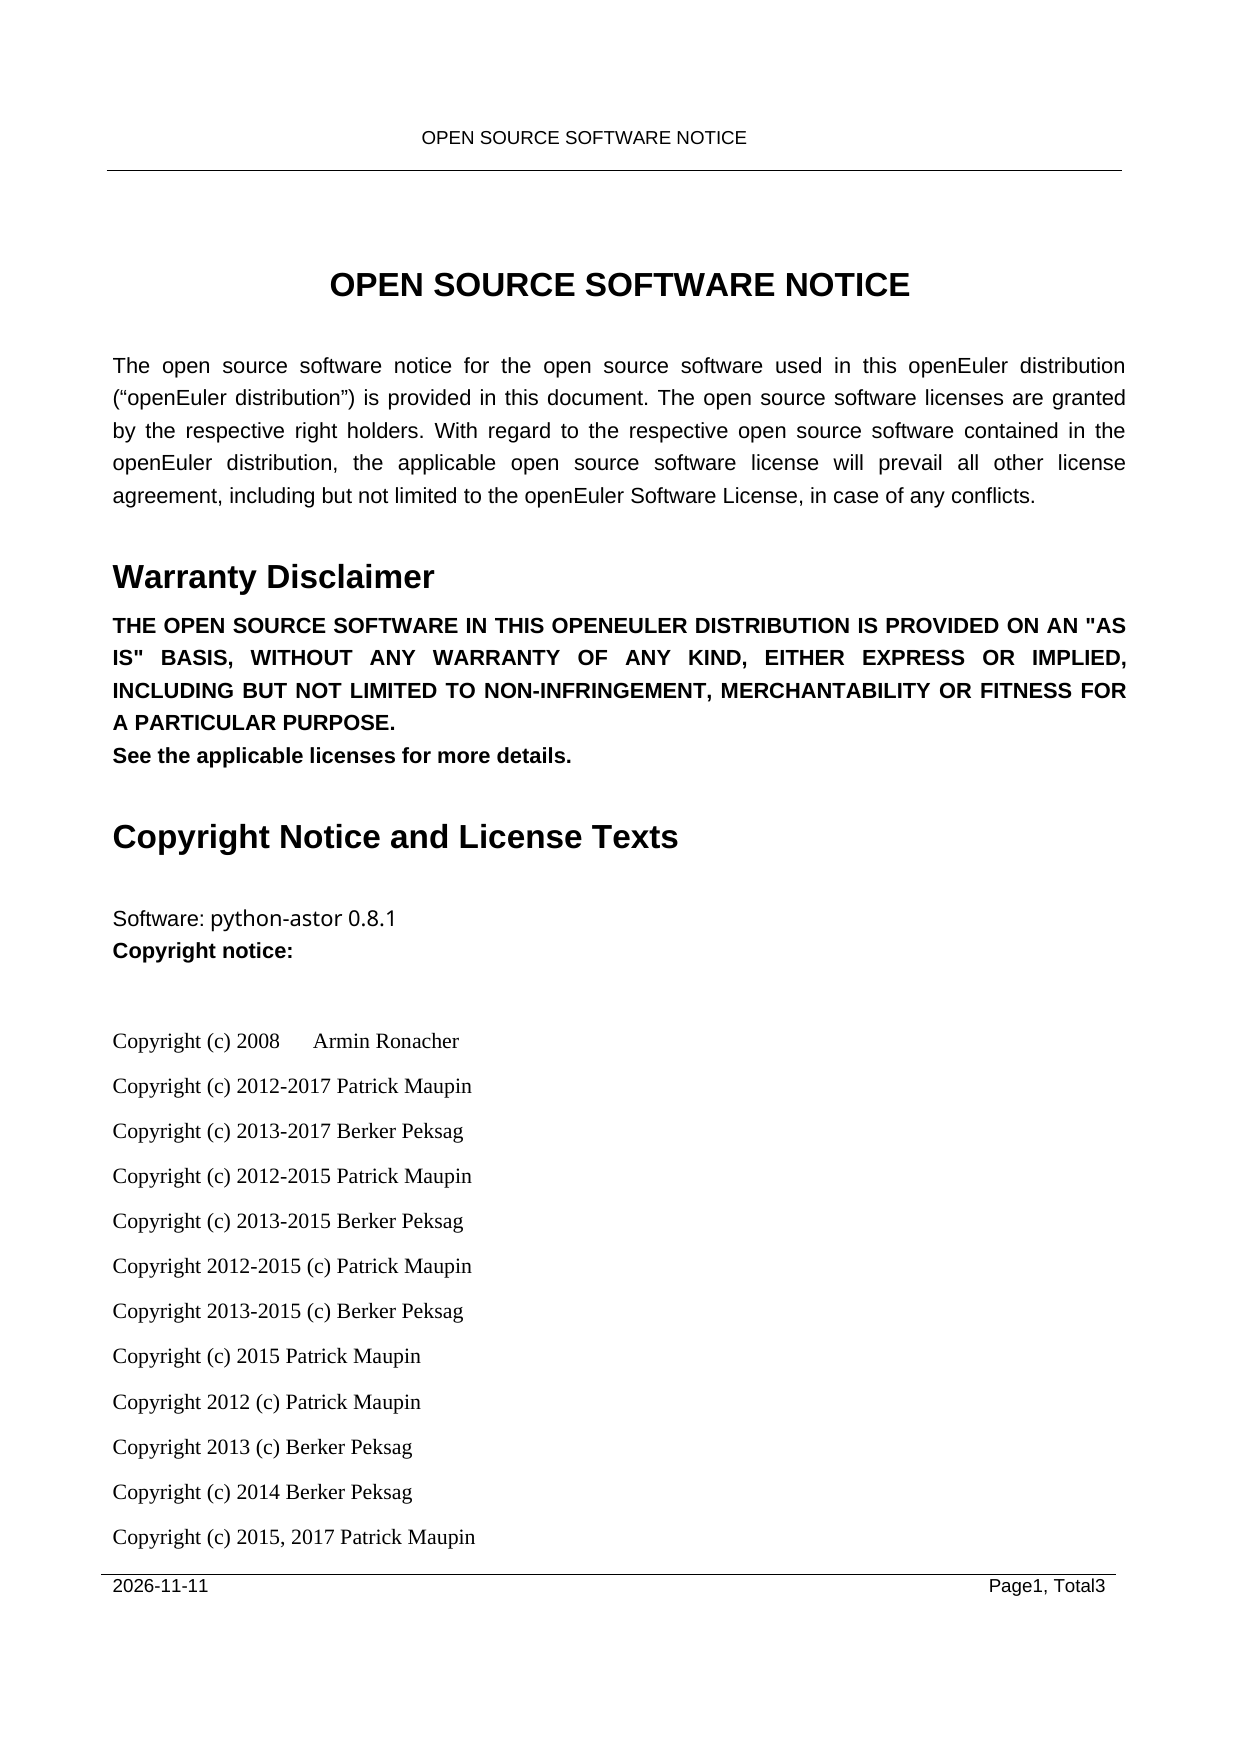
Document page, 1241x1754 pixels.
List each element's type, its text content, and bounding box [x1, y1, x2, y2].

text Copyright (c) 2013-2015 Berker Peksag [112, 1204, 1128, 1237]
text Copyright (c) 2015 Patrick Maupin [112, 1340, 1128, 1372]
text Copyright notice: [112, 934, 1128, 966]
text Software: python-astor 0.8.1 [112, 901, 1128, 934]
text Copyright Notice and License Texts [112, 804, 1128, 869]
text Copyright 2012-2015 (c) Patrick Maupin [112, 1250, 1128, 1282]
text Copyright (c) 2008 Armin Ronacher [112, 1024, 1128, 1057]
text Warranty Disclaimer [112, 544, 1128, 609]
text Copyright (c) 2014 Berker Peksag [112, 1475, 1128, 1508]
text Copyright (c) 2012-2015 Patrick Maupin [112, 1159, 1128, 1192]
text Copyright (c) 2013-2017 Berker Peksag [112, 1114, 1128, 1147]
text Copyright 2013-2015 (c) Berker Peksag [112, 1295, 1128, 1327]
text THE OPEN SOURCE SOFTWARE IN THIS OPENEULER DISTRIBUTION IS PROVIDED ON AN "AS IS" BASIS, WITHOUT ANY WARRANTY OF ANY KIND, EITHER EXPRESS OR IMPLIED, INCLUDING BUT NOT LIMITED TO NON-INFRINGEMENT, MERCHANTABILITY OR FITNESS FOR A PARTICULAR PURPOSE. See the applicable licenses for more details. [112, 609, 1128, 771]
text Copyright 2013 (c) Berker Peksag [112, 1430, 1128, 1463]
text OPEN SOURCE SOFTWARE NOTICE [112, 251, 1128, 316]
text The open source software notice for the open source software used in this openEuler distribution (“openEuler distribution”) is provided in this document. The open source software licenses are granted by the respective right holders. With regard to the respective open source software contained in the openEuler distribution, the applicable open source software license will prevail all other license agreement, including but not limited to the openEuler Software License, in case of any conflicts. [112, 349, 1128, 511]
text Copyright (c) 2015, 2017 Patrick Maupin [112, 1520, 1128, 1553]
text Copyright (c) 2012-2017 Patrick Maupin [112, 1069, 1128, 1102]
text Copyright 2012 (c) Patrick Maupin [112, 1385, 1128, 1417]
